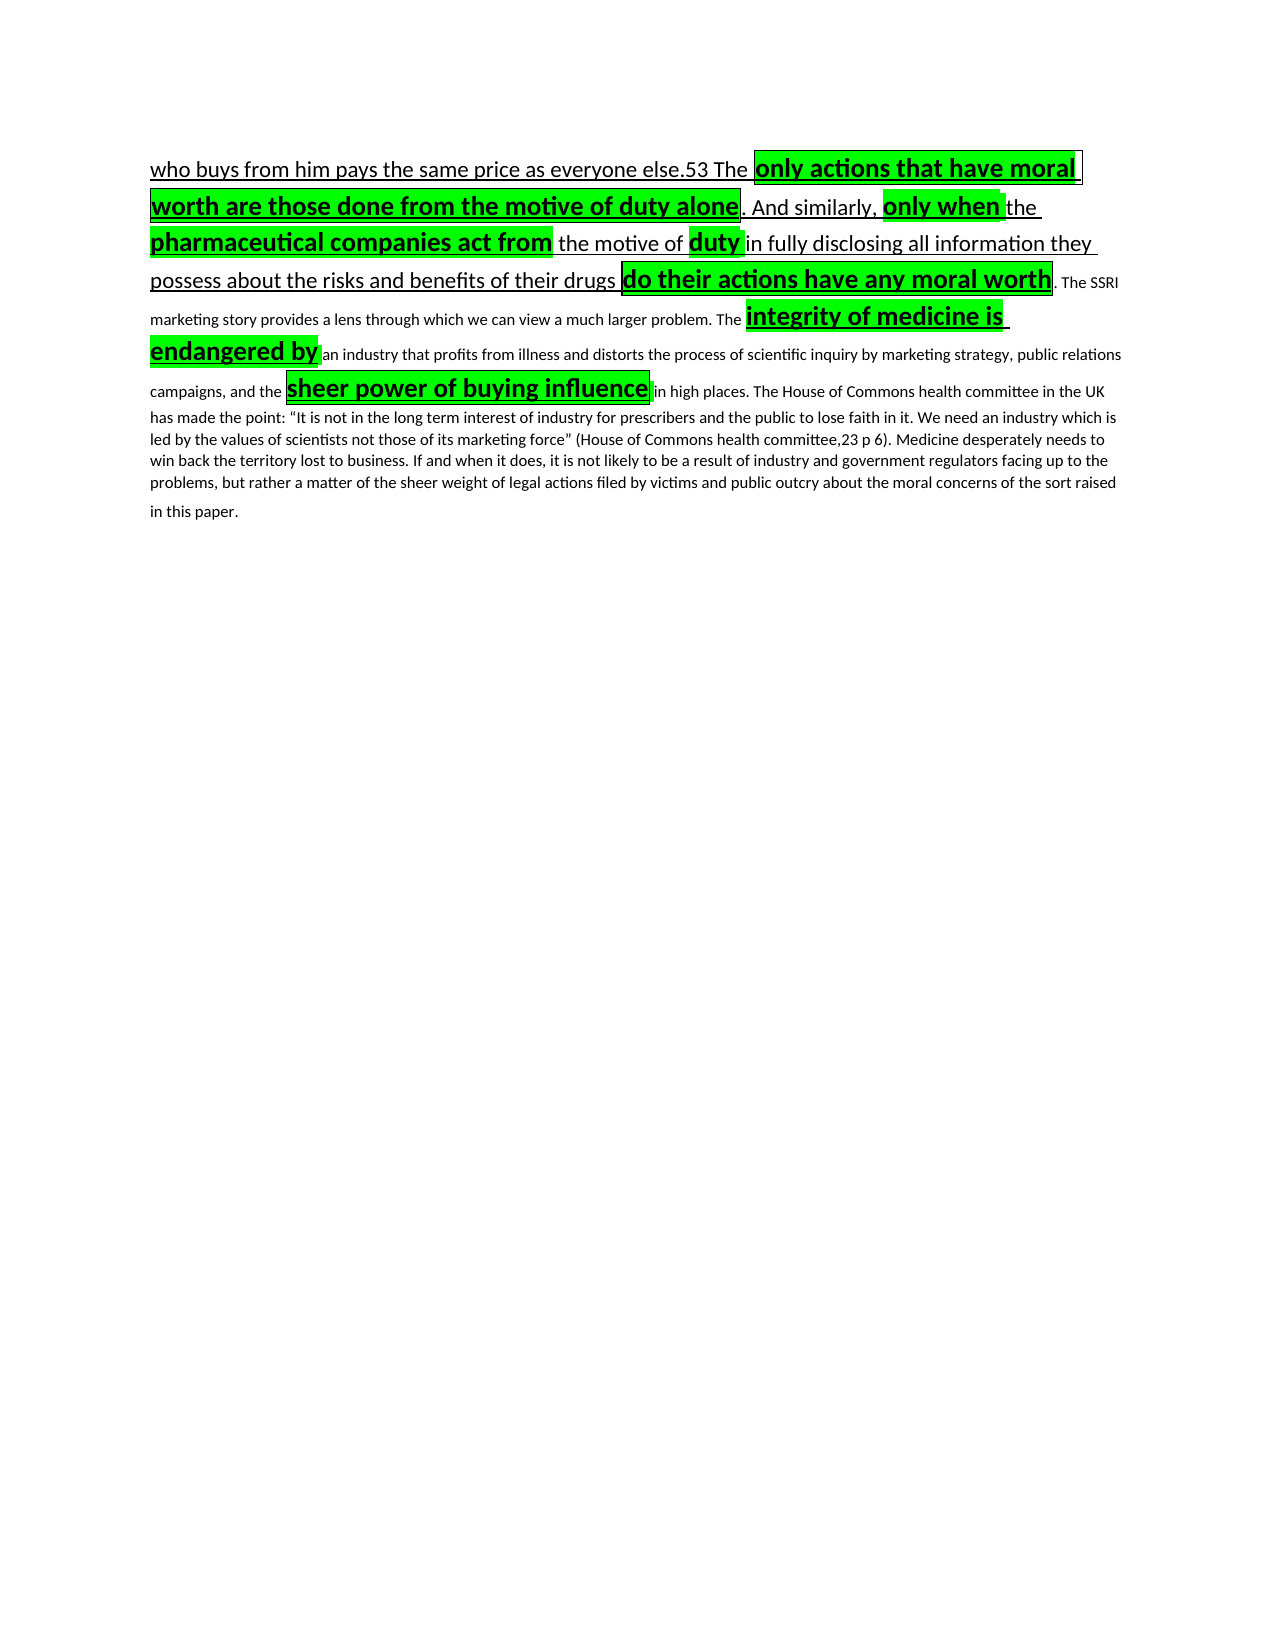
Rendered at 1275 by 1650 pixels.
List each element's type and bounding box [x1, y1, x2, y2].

text [150, 150, 1125, 523]
